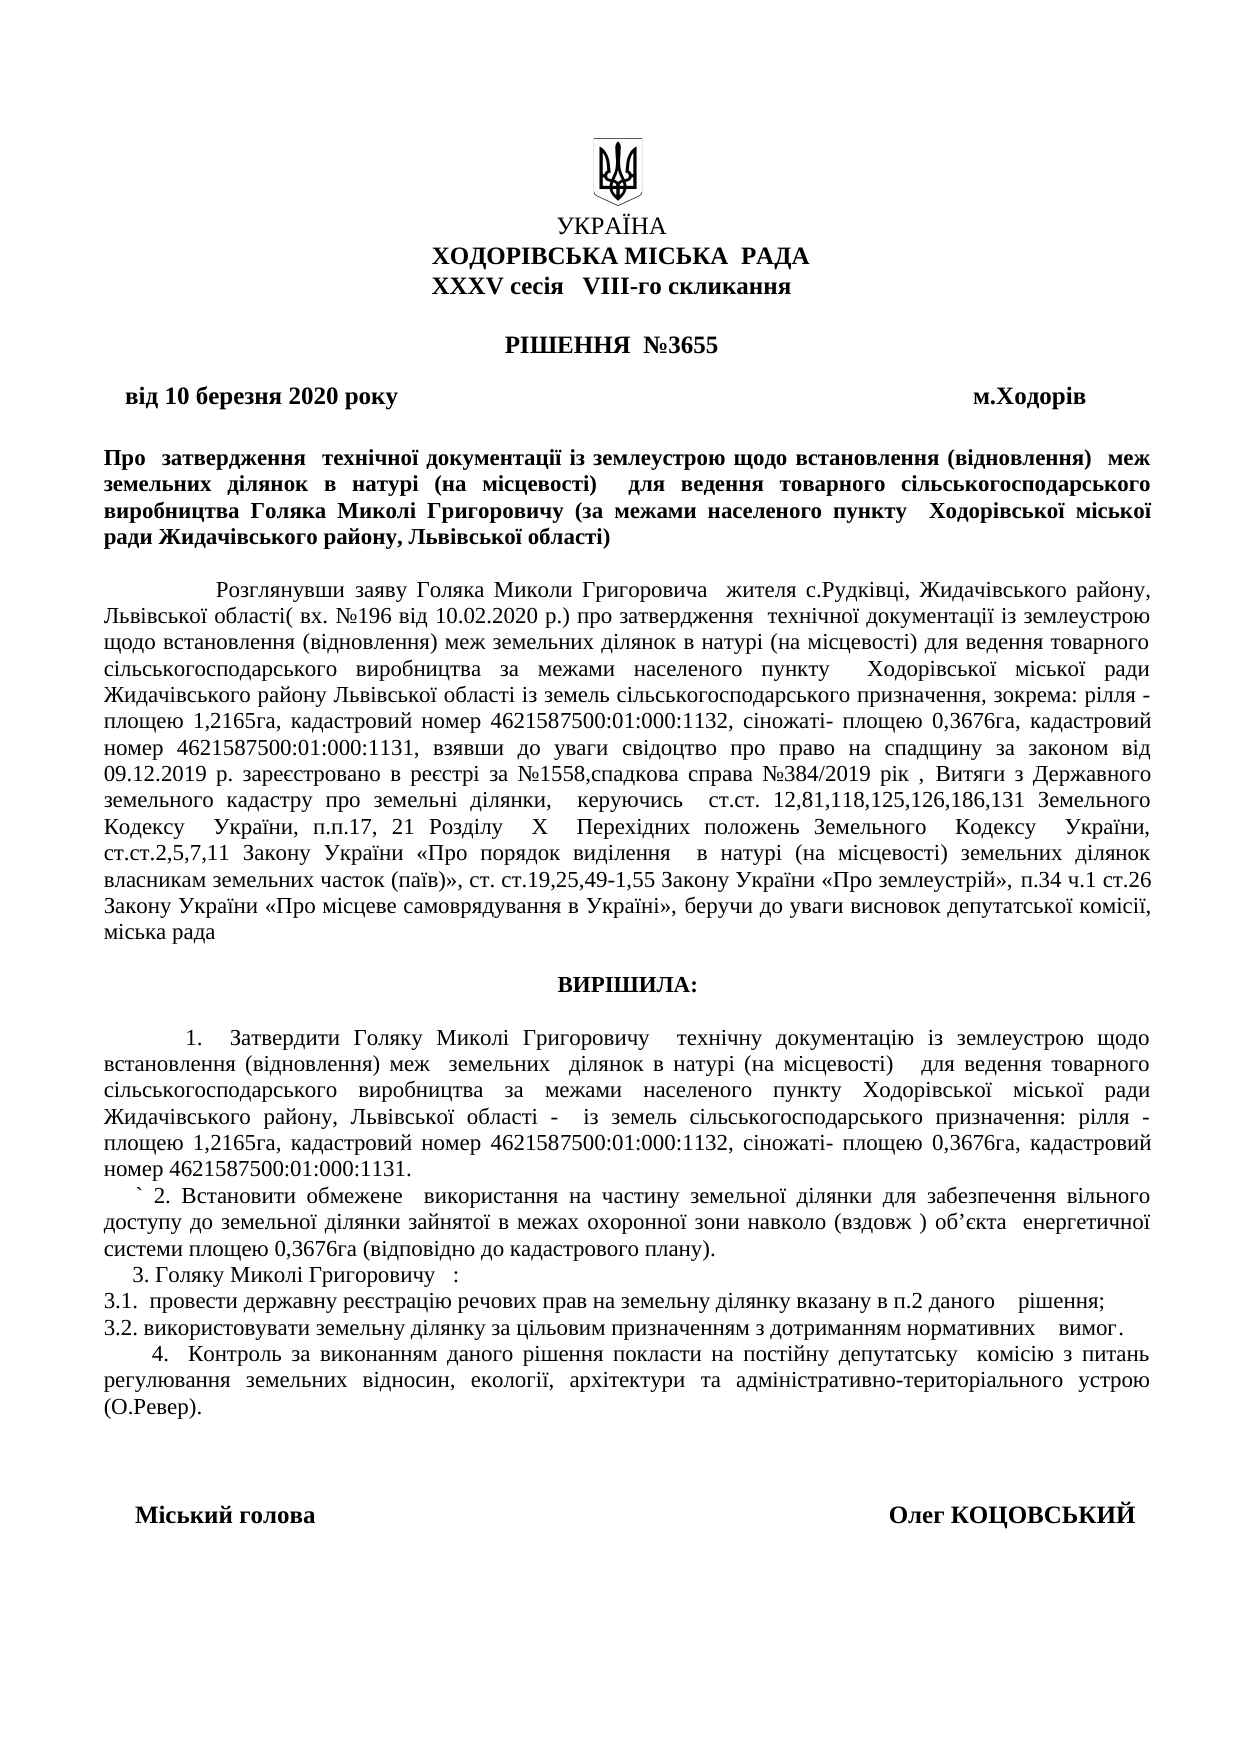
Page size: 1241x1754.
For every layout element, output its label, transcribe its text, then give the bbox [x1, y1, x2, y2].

table_cell від 10 березня 2020 року м.Ходорів [114, 381, 1109, 444]
text Про затвердження технічної документації із землеустрою щодо встановлення (відновлення) меж земельних ділянок в натурі (на місцевості) для ведення товарного сільськогосподарського виробництва Голяка Миколі Григоровичу (за межами населеного пункту Ходорівської міської ради Жидачівського району, Львівської області) [103, 444, 1152, 549]
text ` 2. Встановити обмежене використання на частину земельної ділянки для забезпечення вільного доступу до земельної ділянки зайнятої в межах охоронної зони навколо (вздовж ) об’єкта енергетичної системи площею 0,3676га (відповідно до кадастрового плану). [103, 1182, 1152, 1261]
text 3.2. використовувати земельну ділянку за цільовим призначенням з дотриманням нормативних вимог. [103, 1314, 1152, 1340]
text 4. Контроль за виконанням даного рішення покласти на постійну депутатську комісію з питань регулювання земельних відносин, екології, архітектури та адміністративно-територіального устрою (О.Ревер). [103, 1340, 1152, 1419]
text 1. Затвердити Голяку Миколі Григоровичу технічну документацію із землеустрою щодо встановлення (відновлення) меж земельних ділянок в натурі (на місцевості) для ведення товарного сільськогосподарського виробництва за межами населеного пункту Ходорівської міської ради Жидачівського району, Львівської області - із земель сільськогосподарського призначення: рілля - площею 1,2165га, кадастровий номер 4621587500:01:000:1132, сіножаті- площею 0,3676га, кадастровий номер 4621587500:01:000:1131. [103, 1024, 1152, 1182]
picture [593, 138, 643, 206]
table_header УКРАЇНА ХОДОРІВСЬКА МІСЬКА РАДА XXXV сесія VIII-го скликання РІШЕННЯ №3655 [114, 89, 1109, 381]
text Розглянувши заяву Голяка Миколи Григоровича жителя с.Рудківці, Жидачівського району, Львівської області( вх. №196 від 10.02.2020 р.) про затвердження технічної документації із землеустрою щодо встановлення (відновлення) меж земельних ділянок в натурі (на місцевості) для ведення товарного сільськогосподарського виробництва за межами населеного пункту Ходорівської міської ради Жидачівського району Львівської області із земель сільськогосподарського призначення, зокрема: рілля - площею 1,2165га, кадастровий номер 4621587500:01:000:1132, сіножаті- площею 0,3676га, кадастровий номер 4621587500:01:000:1131, взявши до уваги свідоцтво про право на спадщину за законом від 09.12.2019 р. зареєстровано в реєстрі за №1558,спадкова справа №384/2019 рік , Витяги з Державного земельного кадастру про земельні ділянки, керуючись ст.ст. 12,81,118,125,126,186,131 Земельного Кодексу України, п.п.17, 21 Розділу Х Перехідних положень Земельного Кодексу України, ст.ст.2,5,7,11 Закону України «Про порядок виділення в натурі (на місцевості) земельних ділянок власникам земельних часток (паїв)», ст. ст.19,25,49-1,55 Закону України «Про землеустрій», п.34 ч.1 ст.26 Закону України «Про місцеве самоврядування в Україні», беручи до уваги висновок депутатської комісії, міська рада [103, 576, 1152, 945]
text ВИРІШИЛА: [103, 971, 1152, 997]
text 3. Голяку Миколі Григоровичу : [103, 1261, 1152, 1287]
text 3.1. провести державну реєстрацію речових прав на земельну ділянку вказану в п.2 даного рішення; [103, 1287, 1152, 1314]
text Міський голова Олег КОЦОВСЬКИЙ [103, 1501, 1152, 1529]
